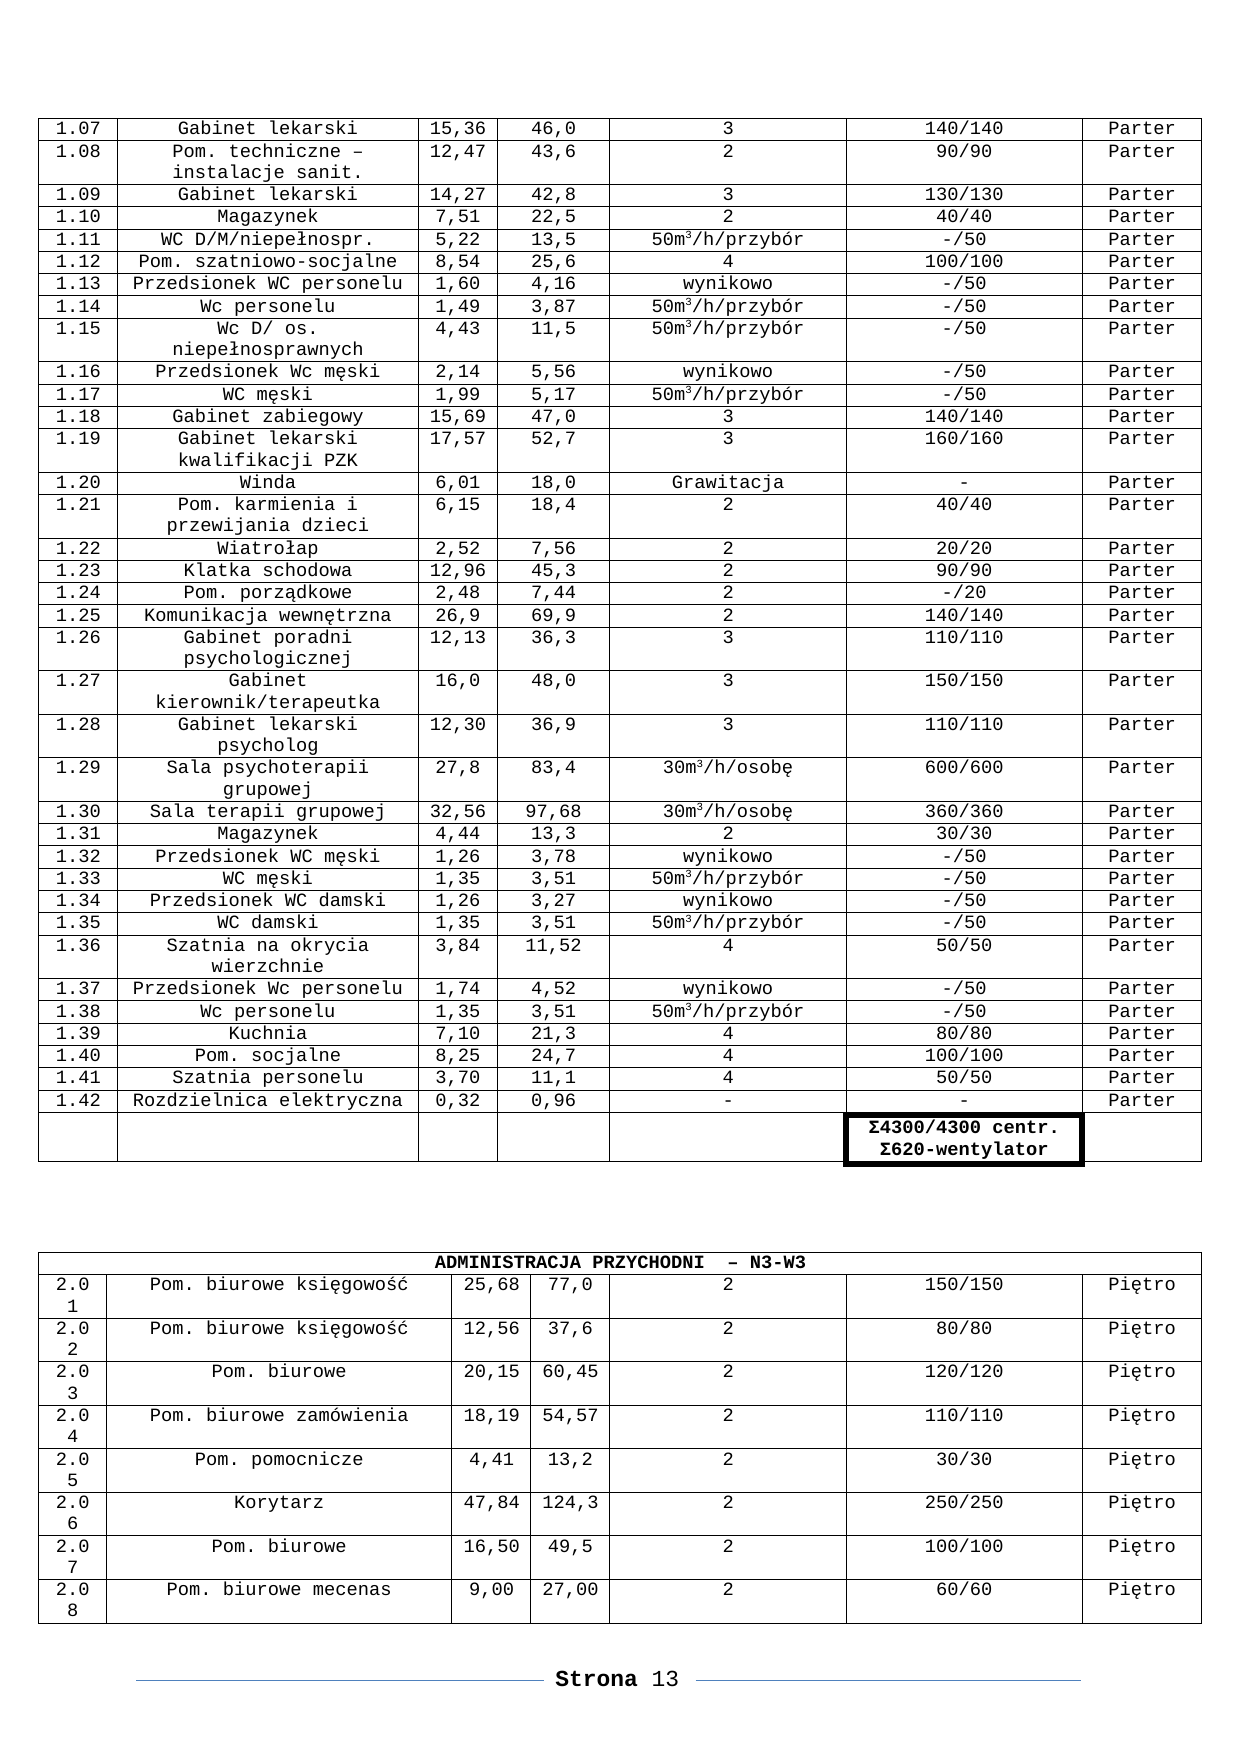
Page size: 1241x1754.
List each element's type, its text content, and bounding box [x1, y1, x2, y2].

table_cell 2 [610, 1275, 846, 1318]
table_cell 1.27 [39, 671, 117, 714]
table_cell 18,0 [498, 473, 609, 494]
table_cell 110/110 [847, 628, 1082, 670]
table_cell 90/90 [847, 561, 1082, 582]
table_cell 3,51 [498, 869, 609, 890]
table_cell Parter [1083, 385, 1201, 406]
table_cell WC D/M/niepełnospr. [118, 230, 418, 251]
table_cell Wc D/ os. niepełnosprawnych [118, 319, 418, 361]
table_cell 36,9 [498, 715, 609, 757]
table_cell Szatnia na okrycia wierzchnie [118, 936, 418, 978]
table_cell Pom. szatniowo-socjalne [118, 252, 418, 273]
table_cell 14,27 [419, 185, 497, 206]
table_cell 47,0 [498, 407, 609, 428]
table_cell Parter [1083, 605, 1201, 627]
table_cell 2 [610, 1449, 846, 1492]
table_cell 3,87 [498, 296, 609, 318]
table_cell Piętro [1083, 1319, 1201, 1361]
table_cell Pom. porządkowe [118, 583, 418, 604]
table_cell -/50 [847, 869, 1082, 890]
table_cell 2 [610, 1406, 846, 1448]
table_cell 1.12 [39, 252, 117, 273]
table_cell 1.28 [39, 715, 117, 757]
table_cell 50m3/h/przybór [610, 1001, 846, 1023]
table_cell 1.31 [39, 824, 117, 845]
table_cell Parter [1083, 1091, 1201, 1112]
table_cell 1,35 [419, 1001, 497, 1023]
table_cell 1.35 [39, 913, 117, 934]
table_cell -/50 [847, 979, 1082, 1000]
table_cell 26,9 [419, 605, 497, 627]
table_cell 3,27 [498, 891, 609, 912]
table_cell 1,35 [419, 869, 497, 890]
table_cell Parter [1083, 846, 1201, 868]
table_cell 3 [610, 429, 846, 472]
table_cell Komunikacja wewnętrzna [118, 605, 418, 627]
table_cell Winda [118, 473, 418, 494]
table_cell Parter [1083, 671, 1201, 714]
table_cell 3 [610, 628, 846, 670]
table_cell 2.02 [39, 1319, 106, 1361]
table_cell 100/100 [847, 1536, 1082, 1579]
table_cell Parter [1083, 802, 1201, 823]
table_cell Sala terapii grupowej [118, 802, 418, 823]
table_cell Kuchnia [118, 1024, 418, 1045]
table_cell 50m3/h/przybór [610, 319, 846, 361]
table_cell 1,26 [419, 891, 497, 912]
table_cell 50m3/h/przybór [610, 913, 846, 934]
table_cell 2.05 [39, 1449, 106, 1492]
table_cell 1.07 [39, 119, 117, 140]
table_cell 2.06 [39, 1493, 106, 1535]
table_cell 4,16 [498, 274, 609, 295]
table_cell Piętro [1083, 1362, 1201, 1405]
table_cell 12,13 [419, 628, 497, 670]
table_cell 52,7 [498, 429, 609, 472]
table_cell 16,0 [419, 671, 497, 714]
table_cell 1.23 [39, 561, 117, 582]
table_cell 1.08 [39, 141, 117, 184]
table_cell Przedsionek WC męski [118, 846, 418, 868]
table_cell 250/250 [847, 1493, 1082, 1535]
table_cell Parter [1083, 495, 1201, 537]
table_cell Parter [1083, 715, 1201, 757]
table_cell - [610, 1091, 846, 1112]
table_cell WC męski [118, 385, 418, 406]
table_cell wynikowo [610, 979, 846, 1000]
table_cell 4,43 [419, 319, 497, 361]
table_cell 12,47 [419, 141, 497, 184]
table_cell 1.09 [39, 185, 117, 206]
table_cell Piętro [1083, 1406, 1201, 1448]
table_cell 1,74 [419, 979, 497, 1000]
table_cell 3,51 [498, 1001, 609, 1023]
table_cell [610, 1113, 843, 1161]
table_cell 80/80 [847, 1024, 1082, 1045]
table_cell 1.41 [39, 1068, 117, 1089]
table_cell 1.40 [39, 1046, 117, 1067]
table_cell 1.17 [39, 385, 117, 406]
table_cell Piętro [1083, 1449, 1201, 1492]
table_cell 1.30 [39, 802, 117, 823]
table_cell 4 [610, 936, 846, 978]
table_cell 1.21 [39, 495, 117, 537]
table_cell 13,3 [498, 824, 609, 845]
table_cell Rozdzielnica elektryczna [118, 1091, 418, 1112]
table_cell 2 [610, 1580, 846, 1622]
table_cell 12,96 [419, 561, 497, 582]
table_cell 37,6 [531, 1319, 609, 1361]
table_cell 4,41 [452, 1449, 530, 1492]
table_cell 15,69 [419, 407, 497, 428]
table_cell 30m3/h/osobę [610, 758, 846, 801]
table_cell 47,84 [452, 1493, 530, 1535]
table_cell 13,5 [498, 230, 609, 251]
table_cell 1.15 [39, 319, 117, 361]
table_cell 42,8 [498, 185, 609, 206]
table_cell Przedsionek Wc personelu [118, 979, 418, 1000]
table_cell 7,56 [498, 539, 609, 560]
table_cell 4 [610, 1024, 846, 1045]
table_cell Gabinet lekarski [118, 185, 418, 206]
table_cell 140/140 [847, 605, 1082, 627]
table_cell 150/150 [847, 1275, 1082, 1318]
table_cell Parter [1083, 407, 1201, 428]
table_cell Parter [1083, 185, 1201, 206]
table_cell Pom. biurowe [107, 1362, 451, 1405]
table_cell 60/60 [847, 1580, 1082, 1622]
table_cell 1.18 [39, 407, 117, 428]
table_cell Przedsionek Wc męski [118, 362, 418, 383]
table_cell 45,3 [498, 561, 609, 582]
table_cell 21,3 [498, 1024, 609, 1045]
table_cell 110/110 [847, 715, 1082, 757]
table_cell 1.24 [39, 583, 117, 604]
table_cell Parter [1083, 561, 1201, 582]
table_cell 2.07 [39, 1536, 106, 1579]
table_cell 2 [610, 583, 846, 604]
table_cell Wc personelu [118, 296, 418, 318]
table_cell 3 [610, 185, 846, 206]
table_cell 80/80 [847, 1319, 1082, 1361]
table_cell 2 [610, 605, 846, 627]
table_cell 8,54 [419, 252, 497, 273]
table_cell 2,52 [419, 539, 497, 560]
table_cell 50m3/h/przybór [610, 869, 846, 890]
table_cell Parter [1083, 296, 1201, 318]
table_cell 25,68 [452, 1275, 530, 1318]
table_cell 30/30 [847, 824, 1082, 845]
table_cell Parter [1083, 252, 1201, 273]
table_cell 69,9 [498, 605, 609, 627]
table_cell Pom. biurowe mecenas [107, 1580, 451, 1622]
table_cell 1.22 [39, 539, 117, 560]
table_cell 1,60 [419, 274, 497, 295]
table_cell 110/110 [847, 1406, 1082, 1448]
table_cell 11,5 [498, 319, 609, 361]
table_cell 43,6 [498, 141, 609, 184]
table_cell 1.36 [39, 936, 117, 978]
table_cell 50/50 [847, 936, 1082, 978]
table_cell 3 [610, 671, 846, 714]
table_cell 6,15 [419, 495, 497, 537]
table_cell Parter [1083, 824, 1201, 845]
table_cell 1.39 [39, 1024, 117, 1045]
table_cell 25,6 [498, 252, 609, 273]
table_cell Σ4300/4300 centr. Σ620-wentylator [849, 1118, 1079, 1161]
table_cell 1,35 [419, 913, 497, 934]
table_cell 3,51 [498, 913, 609, 934]
table_cell Parter [1083, 319, 1201, 361]
table_cell 32,56 [419, 802, 497, 823]
table_cell Gabinet zabiegowy [118, 407, 418, 428]
table_cell Parter [1083, 583, 1201, 604]
table_cell 20/20 [847, 539, 1082, 560]
table_cell Gabinet lekarski [118, 119, 418, 140]
table_cell 90/90 [847, 141, 1082, 184]
table_cell 2 [610, 824, 846, 845]
table_cell 1.10 [39, 207, 117, 228]
table_cell Sala psychoterapii grupowej [118, 758, 418, 801]
table_cell 2.04 [39, 1406, 106, 1448]
table_cell 2 [610, 141, 846, 184]
table_cell Wc personelu [118, 1001, 418, 1023]
table_cell Parter [1083, 869, 1201, 890]
table_cell 11,1 [498, 1068, 609, 1089]
table_cell 2.03 [39, 1362, 106, 1405]
table_cell Parter [1083, 1001, 1201, 1023]
table_cell 4,44 [419, 824, 497, 845]
table_cell 2 [610, 207, 846, 228]
table_cell 100/100 [847, 1046, 1082, 1067]
table_cell [419, 1113, 497, 1161]
table_cell Pom. biurowe księgowość [107, 1319, 451, 1361]
table_cell 1.19 [39, 429, 117, 472]
table_cell 600/600 [847, 758, 1082, 801]
table_cell 83,4 [498, 758, 609, 801]
table_cell 2 [610, 539, 846, 560]
table_cell 1.42 [39, 1091, 117, 1112]
table_cell 3,70 [419, 1068, 497, 1089]
table_cell Pom. karmienia i przewijania dzieci [118, 495, 418, 537]
table_cell Szatnia personelu [118, 1068, 418, 1089]
table_cell 7,44 [498, 583, 609, 604]
table_cell Parter [1083, 979, 1201, 1000]
table_cell Przedsionek WC personelu [118, 274, 418, 295]
table_cell Parter [1083, 1046, 1201, 1067]
table_cell 1.29 [39, 758, 117, 801]
table_cell 0,96 [498, 1091, 609, 1112]
table_cell 4,52 [498, 979, 609, 1000]
table_cell 160/160 [847, 429, 1082, 472]
table_cell 1.32 [39, 846, 117, 868]
table_cell 124,3 [531, 1493, 609, 1535]
table_cell Gabinet kierownik/terapeutka [118, 671, 418, 714]
table_header ADMINISTRACJA PRZYCHODNI – N3-W3 [39, 1253, 1201, 1274]
table_cell 11,52 [498, 936, 609, 978]
table_cell 40/40 [847, 495, 1082, 537]
table_cell Klatka schodowa [118, 561, 418, 582]
table_cell Gabinet lekarski kwalifikacji PZK [118, 429, 418, 472]
table_cell 1,49 [419, 296, 497, 318]
table_cell Wiatrołap [118, 539, 418, 560]
table_cell - [847, 473, 1082, 494]
table_cell 1.14 [39, 296, 117, 318]
table_cell Parter [1083, 141, 1201, 184]
table_cell 50m3/h/przybór [610, 230, 846, 251]
table_cell 6,01 [419, 473, 497, 494]
table_cell 50m3/h/przybór [610, 385, 846, 406]
table_cell 16,50 [452, 1536, 530, 1579]
table_cell 3 [610, 715, 846, 757]
table_cell Gabinet lekarski psycholog [118, 715, 418, 757]
table_cell Pom. techniczne – instalacje sanit. [118, 141, 418, 184]
table_cell [39, 1113, 117, 1161]
table_cell Parter [1083, 119, 1201, 140]
table_cell 1.37 [39, 979, 117, 1000]
table_cell 48,0 [498, 671, 609, 714]
table_cell 7,10 [419, 1024, 497, 1045]
table_cell Pom. biurowe księgowość [107, 1275, 451, 1318]
table_cell 30/30 [847, 1449, 1082, 1492]
table_cell Pom. pomocnicze [107, 1449, 451, 1492]
table_cell Parter [1083, 891, 1201, 912]
table_cell 60,45 [531, 1362, 609, 1405]
table_cell wynikowo [610, 274, 846, 295]
table_cell Piętro [1083, 1275, 1201, 1318]
table_cell 46,0 [498, 119, 609, 140]
table_cell Przedsionek WC damski [118, 891, 418, 912]
table_cell Parter [1083, 758, 1201, 801]
table_cell 54,57 [531, 1406, 609, 1448]
table_cell 1.25 [39, 605, 117, 627]
table_cell 3,78 [498, 846, 609, 868]
table_cell Parter [1083, 230, 1201, 251]
table_cell Parter [1083, 913, 1201, 934]
table_cell 27,8 [419, 758, 497, 801]
table_cell 4 [610, 1068, 846, 1089]
table_cell 1.13 [39, 274, 117, 295]
table_cell 2,14 [419, 362, 497, 383]
table_cell [498, 1113, 609, 1161]
table_cell -/50 [847, 296, 1082, 318]
table_cell 15,36 [419, 119, 497, 140]
table_cell 1,99 [419, 385, 497, 406]
table_cell 150/150 [847, 671, 1082, 714]
table_cell Pom. biurowe [107, 1536, 451, 1579]
table_cell Parter [1083, 207, 1201, 228]
table_cell 7,51 [419, 207, 497, 228]
table_cell wynikowo [610, 362, 846, 383]
table_cell -/50 [847, 891, 1082, 912]
table_cell 5,17 [498, 385, 609, 406]
table_cell 50/50 [847, 1068, 1082, 1089]
table_cell 49,5 [531, 1536, 609, 1579]
table_cell Magazynek [118, 207, 418, 228]
table_cell 100/100 [847, 252, 1082, 273]
table_cell 2 [610, 495, 846, 537]
table_cell -/50 [847, 846, 1082, 868]
table_cell Grawitacja [610, 473, 846, 494]
table_cell 2 [610, 1362, 846, 1405]
table_cell 36,3 [498, 628, 609, 670]
table_cell 30m3/h/osobę [610, 802, 846, 823]
table_cell -/50 [847, 274, 1082, 295]
table_cell 2 [610, 561, 846, 582]
table_cell 12,30 [419, 715, 497, 757]
table_cell Parter [1083, 274, 1201, 295]
table_cell 3 [610, 407, 846, 428]
table_cell -/50 [847, 385, 1082, 406]
table_cell wynikowo [610, 846, 846, 868]
table_cell 77,0 [531, 1275, 609, 1318]
table_cell 1,26 [419, 846, 497, 868]
table_cell 9,00 [452, 1580, 530, 1622]
table_cell Korytarz [107, 1493, 451, 1535]
table_cell Parter [1083, 936, 1201, 978]
table_cell Parter [1083, 1024, 1201, 1045]
table_cell 2 [610, 1319, 846, 1361]
table_cell 5,22 [419, 230, 497, 251]
table_cell 2,48 [419, 583, 497, 604]
table_cell 4 [610, 252, 846, 273]
table_cell Pom. biurowe zamówienia [107, 1406, 451, 1448]
table_cell 1.33 [39, 869, 117, 890]
table_cell 360/360 [847, 802, 1082, 823]
table_cell - [847, 1091, 1082, 1112]
table_cell -/20 [847, 583, 1082, 604]
table_cell Magazynek [118, 824, 418, 845]
table_cell Parter [1083, 473, 1201, 494]
table_cell 1.38 [39, 1001, 117, 1023]
table_cell 22,5 [498, 207, 609, 228]
table_cell Parter [1083, 429, 1201, 472]
table_cell [1085, 1113, 1201, 1161]
table_cell WC damski [118, 913, 418, 934]
table_cell WC męski [118, 869, 418, 890]
table_cell 120/120 [847, 1362, 1082, 1405]
table_cell 3 [610, 119, 846, 140]
table_cell 3,84 [419, 936, 497, 978]
table_cell Piętro [1083, 1536, 1201, 1579]
table_cell 97,68 [498, 802, 609, 823]
table_cell Parter [1083, 362, 1201, 383]
table_cell 18,4 [498, 495, 609, 537]
table_cell [118, 1113, 418, 1161]
table_cell 2 [610, 1536, 846, 1579]
table_cell 1.20 [39, 473, 117, 494]
table_cell Piętro [1083, 1493, 1201, 1535]
table_cell -/50 [847, 230, 1082, 251]
table_cell 2 [610, 1493, 846, 1535]
table_cell 12,56 [452, 1319, 530, 1361]
table_cell 17,57 [419, 429, 497, 472]
table_cell wynikowo [610, 891, 846, 912]
table_cell 27,00 [531, 1580, 609, 1622]
table_cell 40/40 [847, 207, 1082, 228]
table_cell Pom. socjalne [118, 1046, 418, 1067]
table_cell 20,15 [452, 1362, 530, 1405]
table_cell Parter [1083, 1068, 1201, 1089]
table_cell 2.08 [39, 1580, 106, 1622]
table_cell 140/140 [847, 407, 1082, 428]
table_cell -/50 [847, 1001, 1082, 1023]
table_cell 24,7 [498, 1046, 609, 1067]
table_cell Piętro [1083, 1580, 1201, 1622]
table_cell 0,32 [419, 1091, 497, 1112]
table_cell 8,25 [419, 1046, 497, 1067]
table_cell 4 [610, 1046, 846, 1067]
table_cell 2.01 [39, 1275, 106, 1318]
table_cell Parter [1083, 628, 1201, 670]
table_cell 1.34 [39, 891, 117, 912]
table_cell Parter [1083, 539, 1201, 560]
table_cell 1.11 [39, 230, 117, 251]
table_cell -/50 [847, 319, 1082, 361]
table_cell 1.16 [39, 362, 117, 383]
table_cell 50m3/h/przybór [610, 296, 846, 318]
table_cell 140/140 [847, 119, 1082, 140]
table_cell 5,56 [498, 362, 609, 383]
table_cell 18,19 [452, 1406, 530, 1448]
table_cell Gabinet poradni psychologicznej [118, 628, 418, 670]
table_cell 1.26 [39, 628, 117, 670]
table_cell -/50 [847, 913, 1082, 934]
table_cell 13,2 [531, 1449, 609, 1492]
table_cell -/50 [847, 362, 1082, 383]
table_cell 130/130 [847, 185, 1082, 206]
